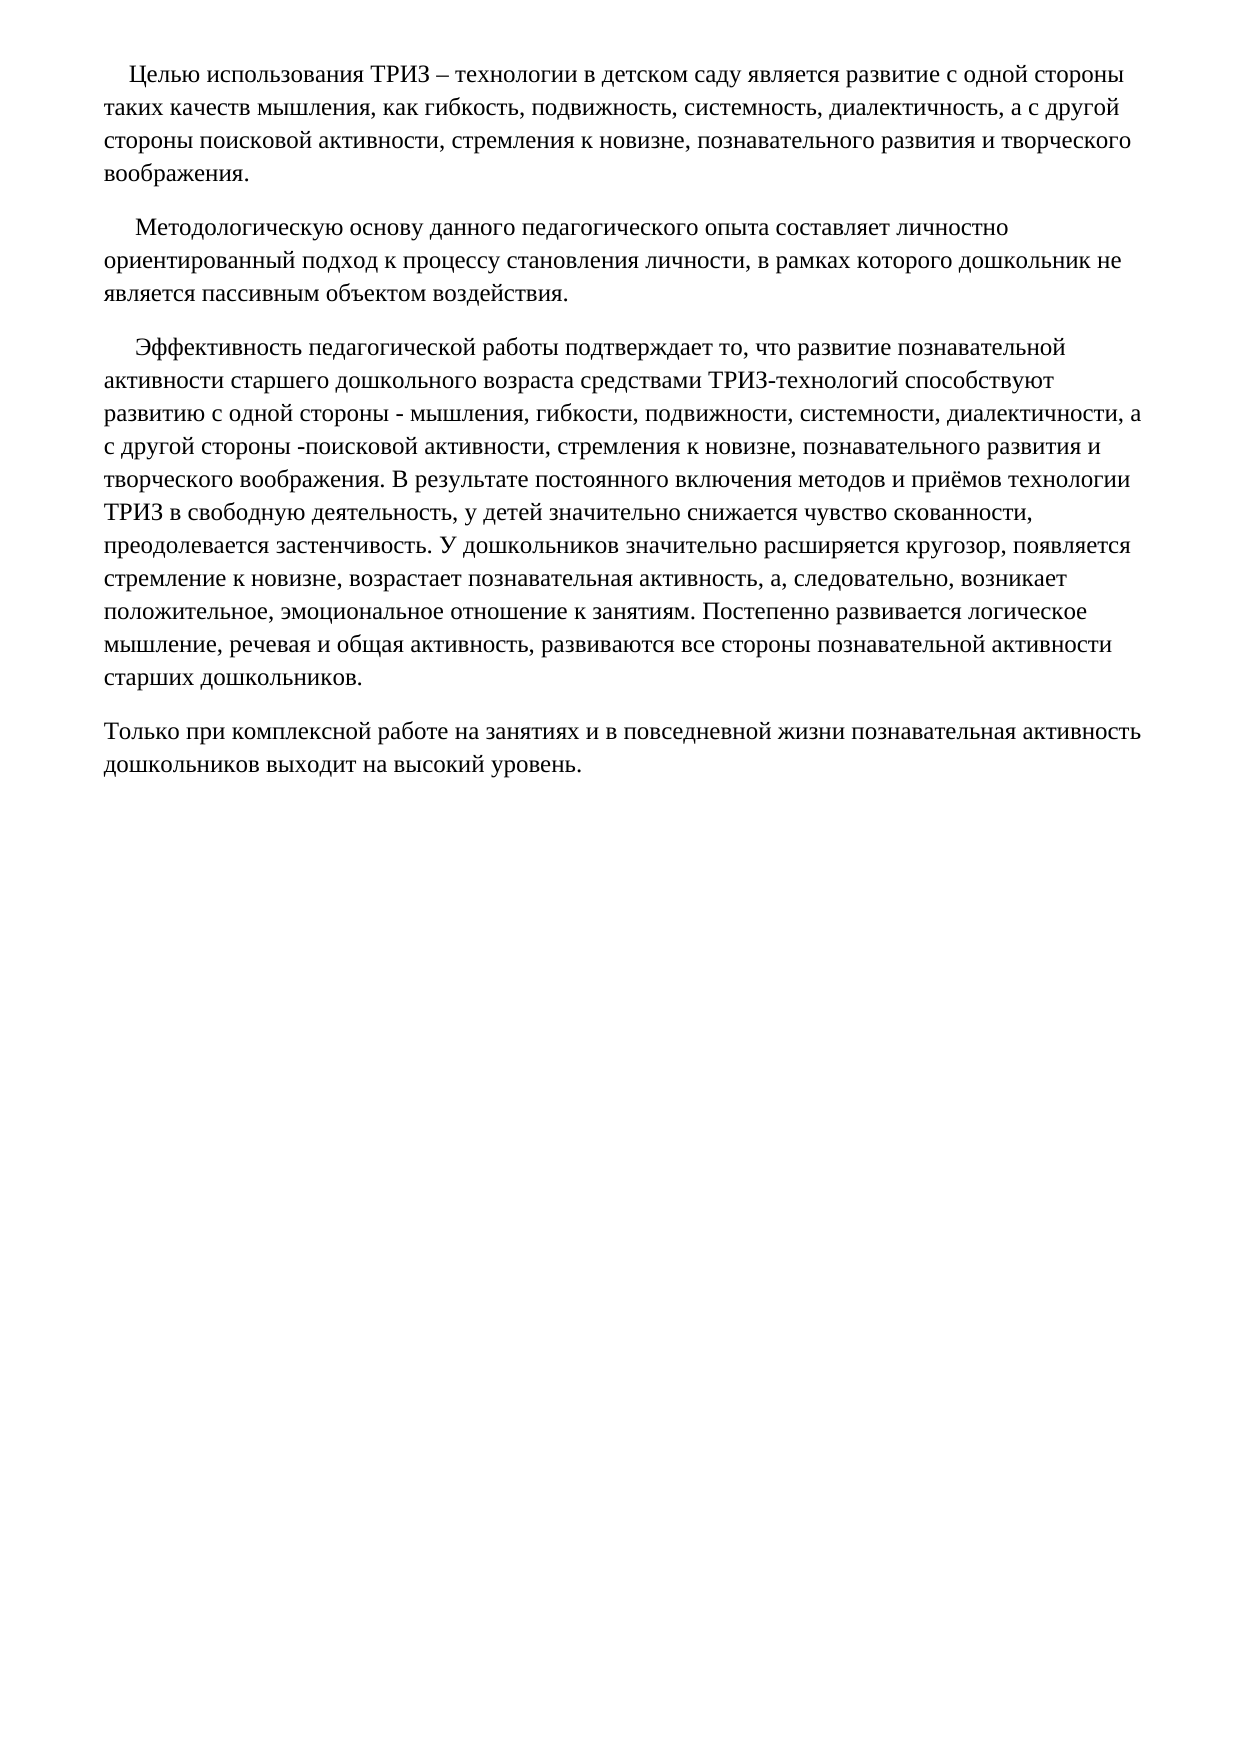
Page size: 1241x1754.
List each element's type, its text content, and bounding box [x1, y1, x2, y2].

text Целью использования ТРИЗ – технологии в детском саду является развитие с одной стороны таких качеств мышления, как гибкость, подвижность, системность, диалектичность, а с другой стороны поисковой активности, стремления к новизне, познавательного развития и творческого воображения. [103, 59, 1152, 187]
text Только при комплексной работе на занятиях и в повседневной жизни познавательная активность дошкольников выходит на высокий уровень. [103, 716, 1152, 778]
text Методологическую основу данного педагогического опыта составляет личностно ориентированный подход к процессу становления личности, в рамках которого дошкольник не является пассивным объектом воздействия. [103, 212, 1152, 307]
text Эффективность педагогической работы подтверждает то, что развитие познавательной активности старшего дошкольного возраста средствами ТРИЗ-технологий способствуют развитию с одной стороны - мышления, гибкости, подвижности, системности, диалектичности, а с другой стороны -поисковой активности, стремления к новизне, познавательного развития и творческого воображения. В результате постоянного включения методов и приёмов технологии ТРИЗ в свободную деятельность, у детей значительно снижается чувство скованности, преодолевается застенчивость. У дошкольников значительно расширяется кругозор, появляется стремление к новизне, возрастает познавательная активность, а, следовательно, возникает положительное, эмоциональное отношение к занятиям. Постепенно развивается логическое мышление, речевая и общая активность, развиваются все стороны познавательной активности старших дошкольников. [103, 332, 1152, 691]
